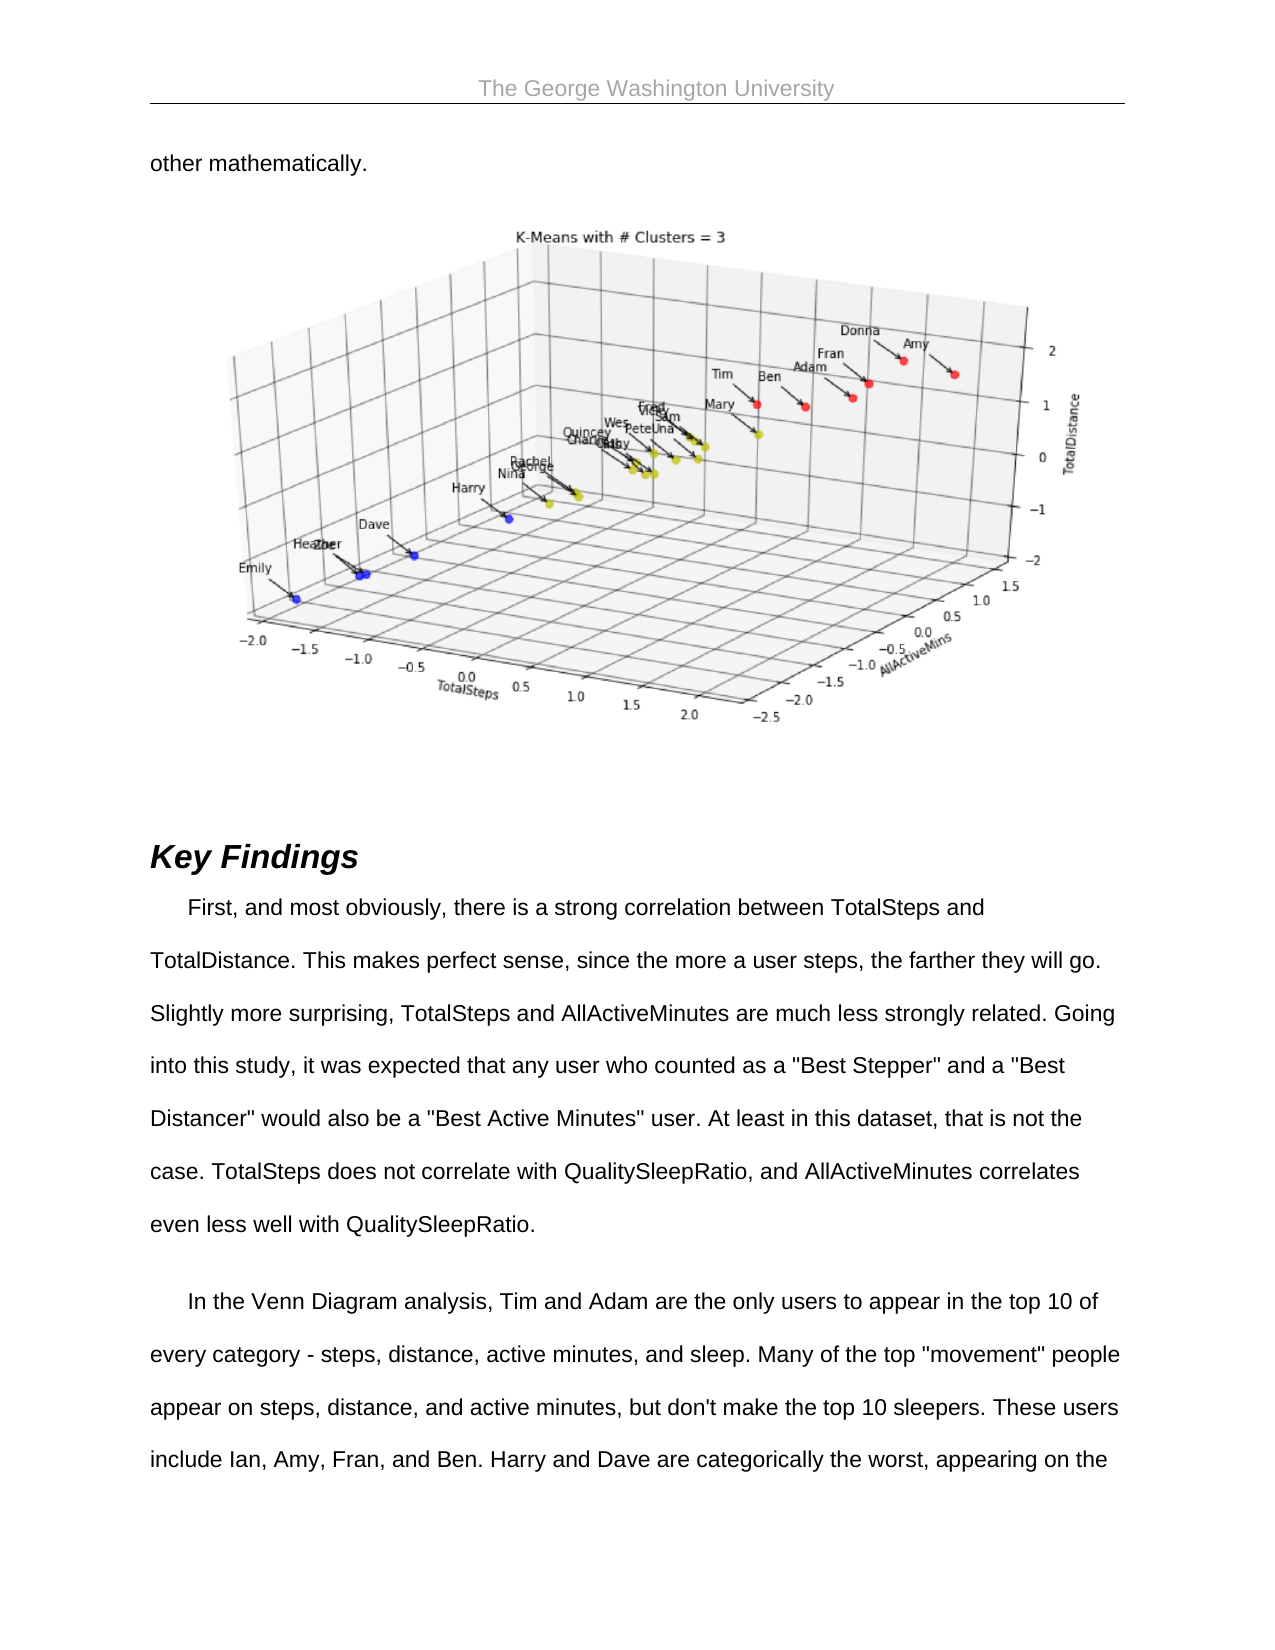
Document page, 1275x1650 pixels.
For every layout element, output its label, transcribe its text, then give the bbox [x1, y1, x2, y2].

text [150, 1288, 1125, 1473]
picture [150, 202, 1125, 748]
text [150, 150, 1125, 202]
text First, and most obviously, there is a strong correlation between TotalSteps and TotalDistance. This makes perfect sense, since the more a user steps, the farther they will go. Slightly more surprising, TotalSteps and AllActiveMinutes are much less strongly related. Going into this study, it was expected that any user who counted as a "Best Stepper" and a "Best Distancer" would also be a "Best Active Minutes" user. At least in this dataset, that is not the case. TotalSteps does not correlate with QualitySleepRatio, and AllActiveMinutes correlates even less well with QualitySleepRatio. [150, 894, 1125, 1237]
subtitle Key Findings [150, 837, 1125, 875]
